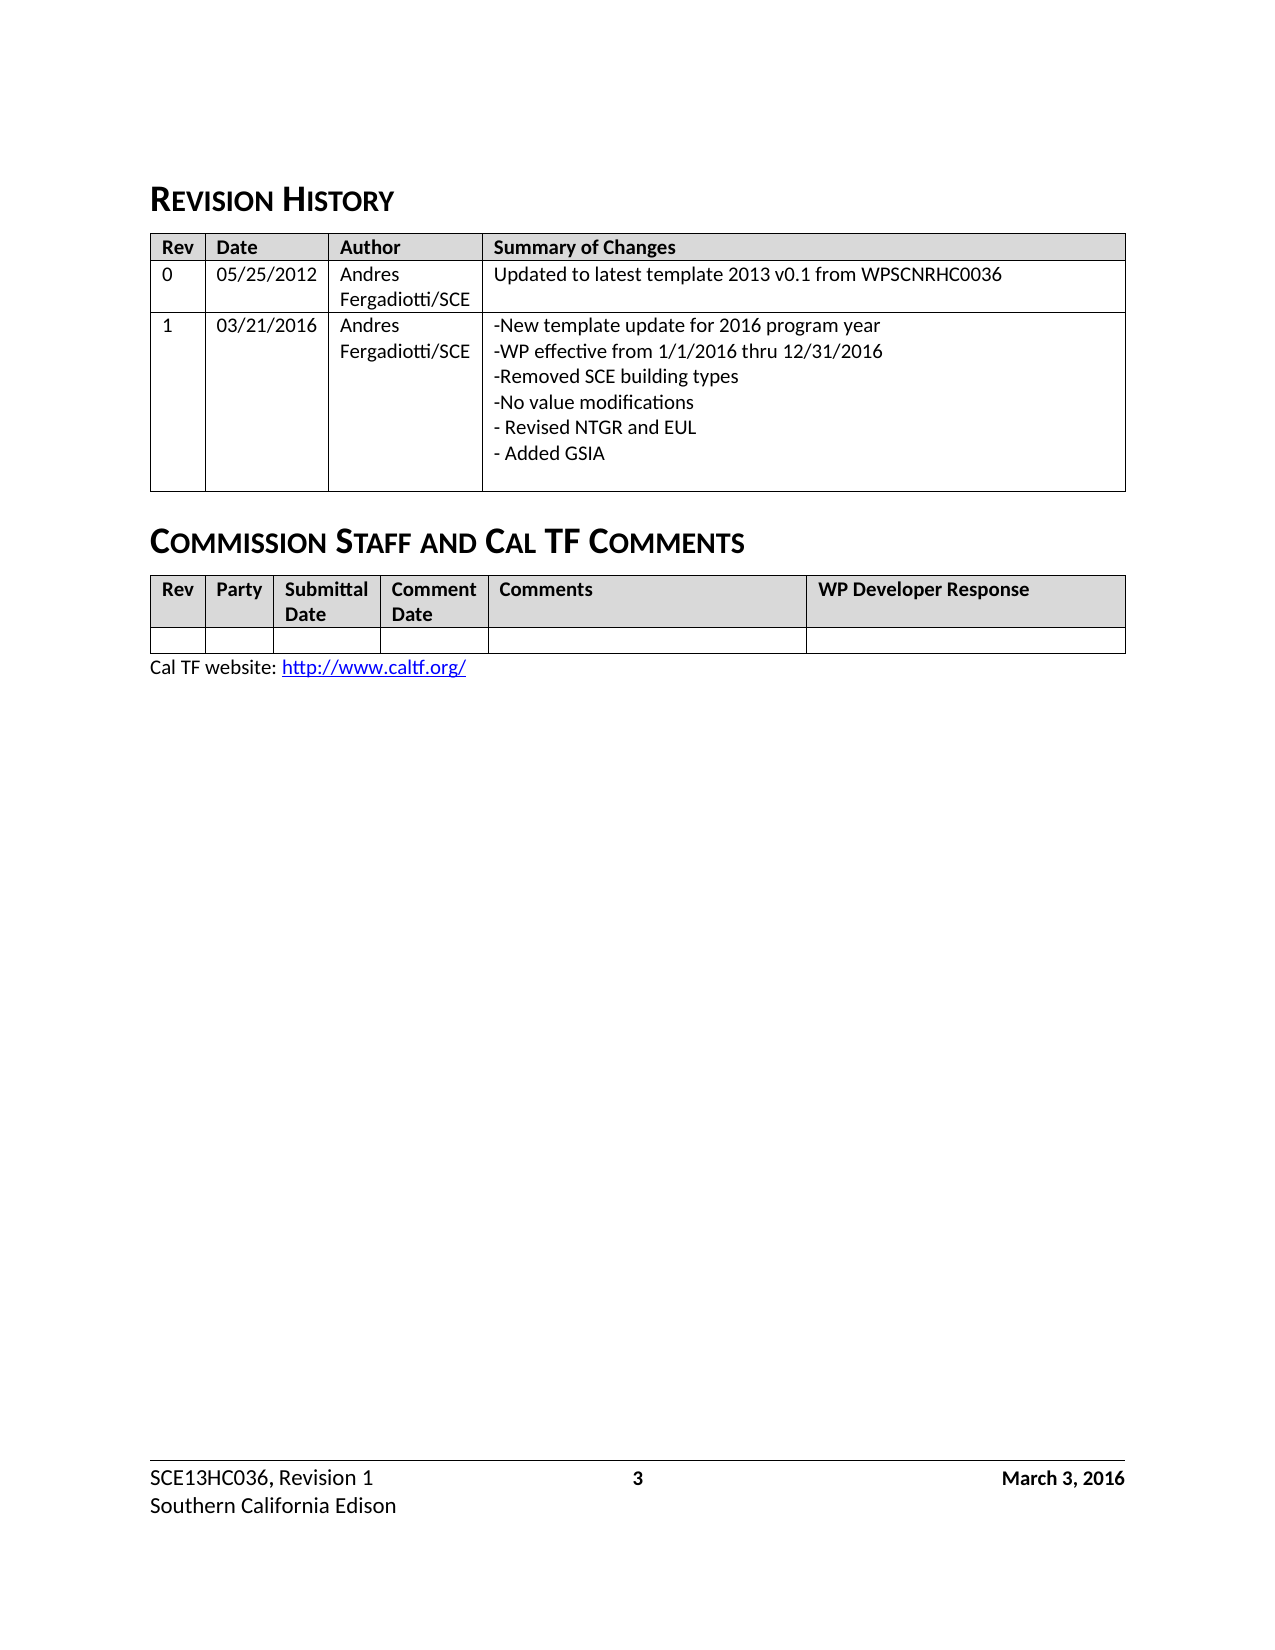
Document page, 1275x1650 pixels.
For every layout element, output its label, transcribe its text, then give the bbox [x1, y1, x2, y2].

table_cell [206, 628, 273, 653]
table_cell -New template update for 2016 program year -WP effective from 1/1/2016 thru 12/31/2016 -Removed SCE building types -No value modifications - Revised NTGR and EUL - Added GSIA [483, 313, 1125, 491]
table_cell Andres Fergadiotti/SCE [329, 313, 482, 491]
table_header Submittal Date [274, 576, 380, 627]
table_header Date [206, 234, 328, 260]
table_cell Updated to latest template 2013 v0.1 from WPSCNRHC0036 [483, 261, 1125, 312]
table_cell Andres Fergadiotti/SCE [329, 261, 482, 312]
table_cell [489, 628, 806, 653]
table_header Comment Date [381, 576, 488, 627]
table_cell 03/21/2016 [206, 313, 328, 491]
table_cell [151, 628, 205, 653]
table_header Rev [151, 234, 205, 260]
table_header WP Developer Response [807, 576, 1125, 627]
subtitle Revision History [150, 175, 1125, 221]
subtitle Commission Staff and Cal TF Comments [150, 517, 1125, 562]
table_cell [381, 628, 488, 653]
table_cell [274, 628, 380, 653]
table_header Summary of Changes [483, 234, 1125, 260]
table_header Comments [489, 576, 806, 627]
table_cell 1 [151, 313, 205, 491]
table_cell 0 [151, 261, 205, 312]
text Cal TF website: http://www.caltf.org/ [150, 654, 1125, 680]
table_cell [807, 628, 1125, 653]
table_cell 05/25/2012 [206, 261, 328, 312]
table_header Rev [151, 576, 205, 627]
table_header Author [329, 234, 482, 260]
table_header Party [206, 576, 273, 627]
